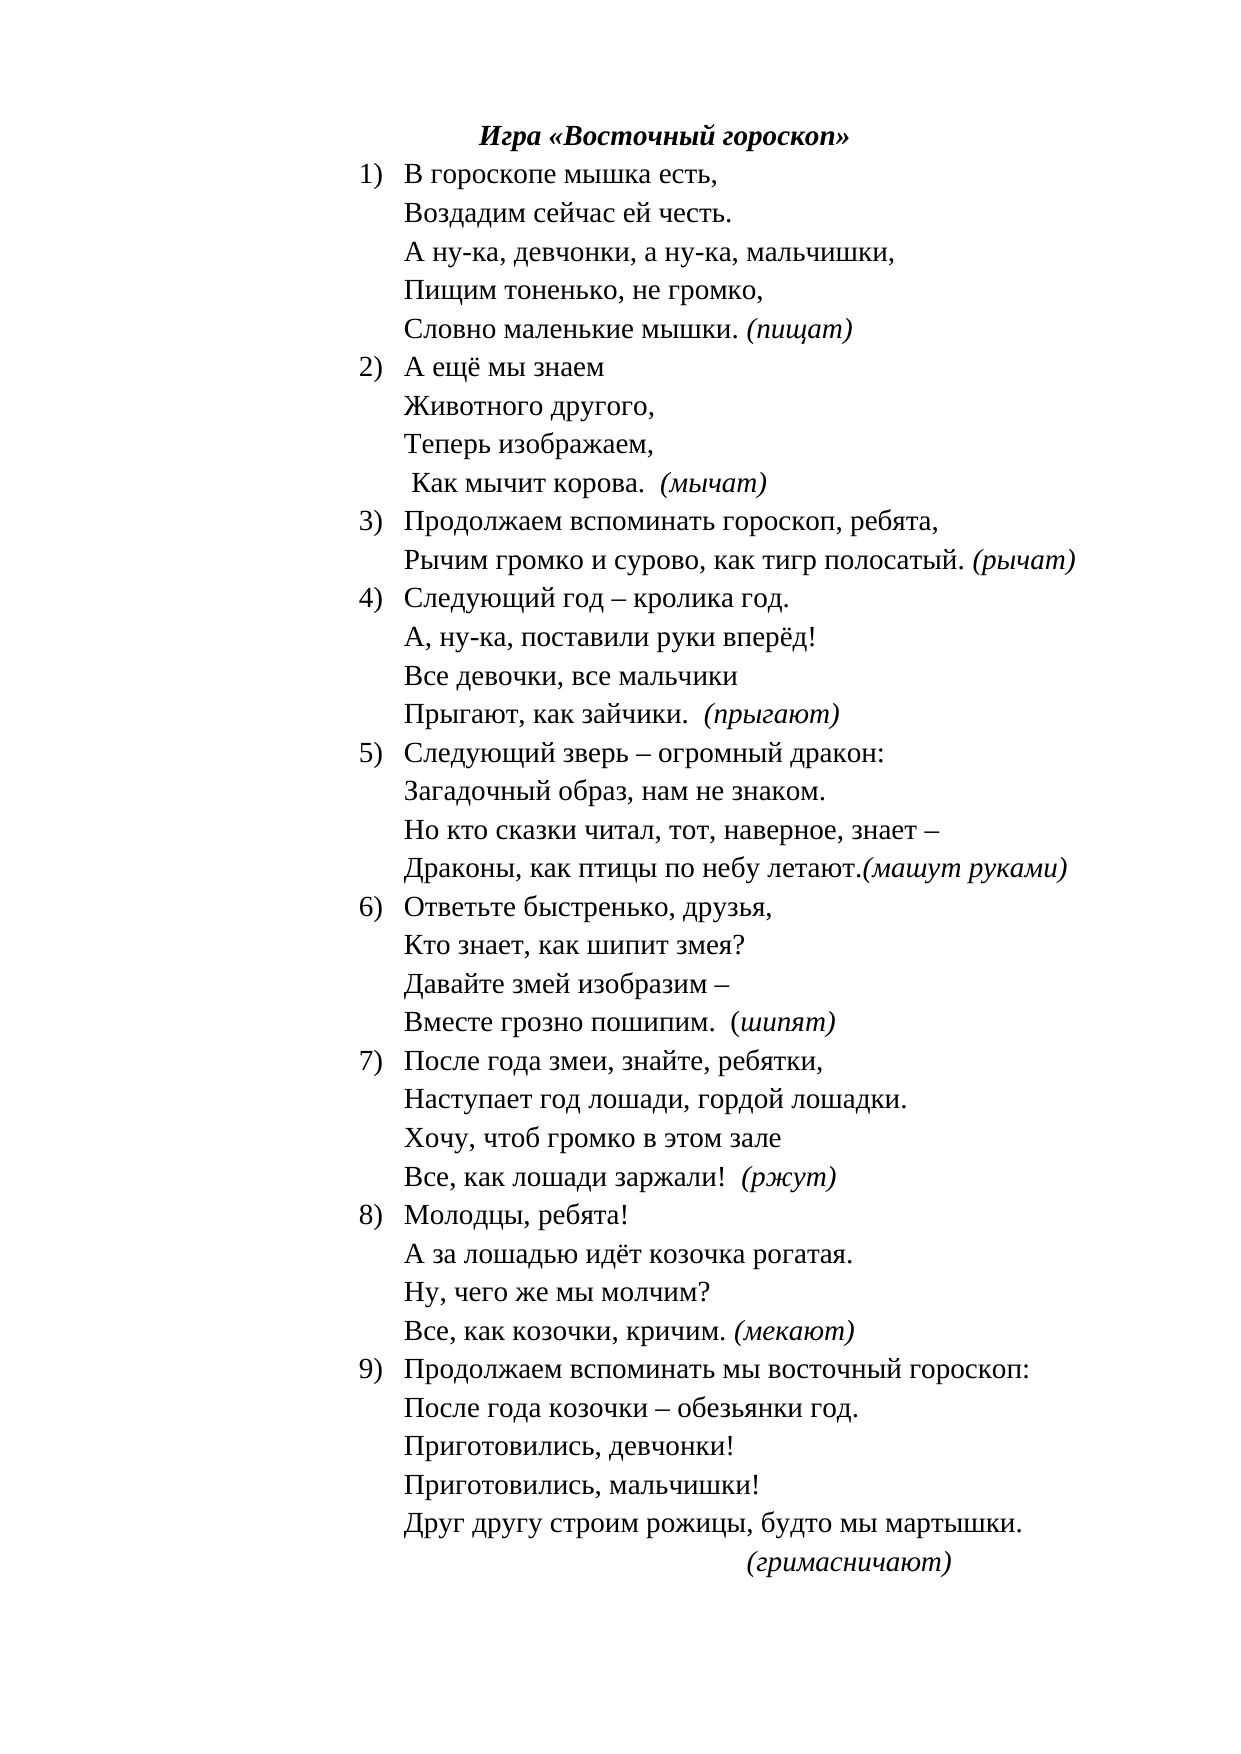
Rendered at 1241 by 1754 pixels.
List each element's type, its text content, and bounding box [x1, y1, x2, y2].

text А за лошадью идёт козочка рогатая. [404, 1236, 1152, 1269]
text Ну, чего же мы молчим? [404, 1274, 1152, 1308]
text Словно маленькие мышки. (пищат) [404, 311, 1152, 344]
text Все, как козочки, кричим. (мекают) [404, 1313, 1152, 1346]
text Друг другу строим рожицы, будто мы мартышки. [404, 1506, 1152, 1539]
text Как мычит корова. (мычат) [404, 465, 1152, 498]
text Воздадим сейчас ей честь. [404, 195, 1152, 229]
text А, ну-ка, поставили руки вперёд! [404, 619, 1152, 653]
list Ответьте быстренько, друзья, [358, 889, 1152, 922]
text Но кто сказки читал, тот, наверное, знает – [404, 812, 1152, 845]
text Все, как лошади заржали! (ржут) [404, 1159, 1152, 1192]
list После года змеи, знайте, ребятки, [358, 1043, 1152, 1077]
text Наступает год лошади, гордой лошадки. [404, 1082, 1152, 1115]
list В гороскопе мышка есть, [358, 157, 1152, 190]
list Продолжаем вспоминать гороскоп, ребята, [358, 503, 1152, 537]
text Давайте змей изобразим – [404, 966, 1152, 999]
list А ещё мы знаем [358, 349, 1152, 383]
list Продолжаем вспоминать мы восточный гороскоп: [358, 1351, 1152, 1385]
text Загадочный образ, нам не знаком. [404, 773, 1152, 807]
text Хочу, чтоб громко в этом зале [404, 1120, 1152, 1154]
text Приготовились, девчонки! [404, 1428, 1152, 1462]
text Пищим тоненько, не громко, [404, 272, 1152, 306]
text Вместе грозно пошипим. (шипят) [404, 1004, 1152, 1038]
text Прыгают, как зайчики. (прыгают) [404, 696, 1152, 730]
text Животного другого, [404, 388, 1152, 421]
text Драконы, как птицы по небу летают.(машут руками) [404, 850, 1152, 884]
text Теперь изображаем, [404, 426, 1152, 460]
text Кто знает, как шипит змея? [404, 927, 1152, 961]
list Следующий зверь – огромный дракон: [358, 735, 1152, 768]
text Рычим громко и сурово, как тигр полосатый. (рычат) [404, 542, 1152, 576]
text После года козочки – обезьянки год. [404, 1390, 1152, 1423]
list Следующий год – кролика год. [358, 581, 1152, 614]
text (гримасничают) [404, 1544, 1152, 1578]
text А ну-ка, девчонки, а ну-ка, мальчишки, [404, 234, 1152, 267]
text Все девочки, все мальчики [404, 658, 1152, 691]
text Приготовились, мальчишки! [404, 1467, 1152, 1501]
text Игра «Восточный гороскоп» [177, 118, 1152, 152]
list Молодцы, ребята! [358, 1197, 1152, 1231]
